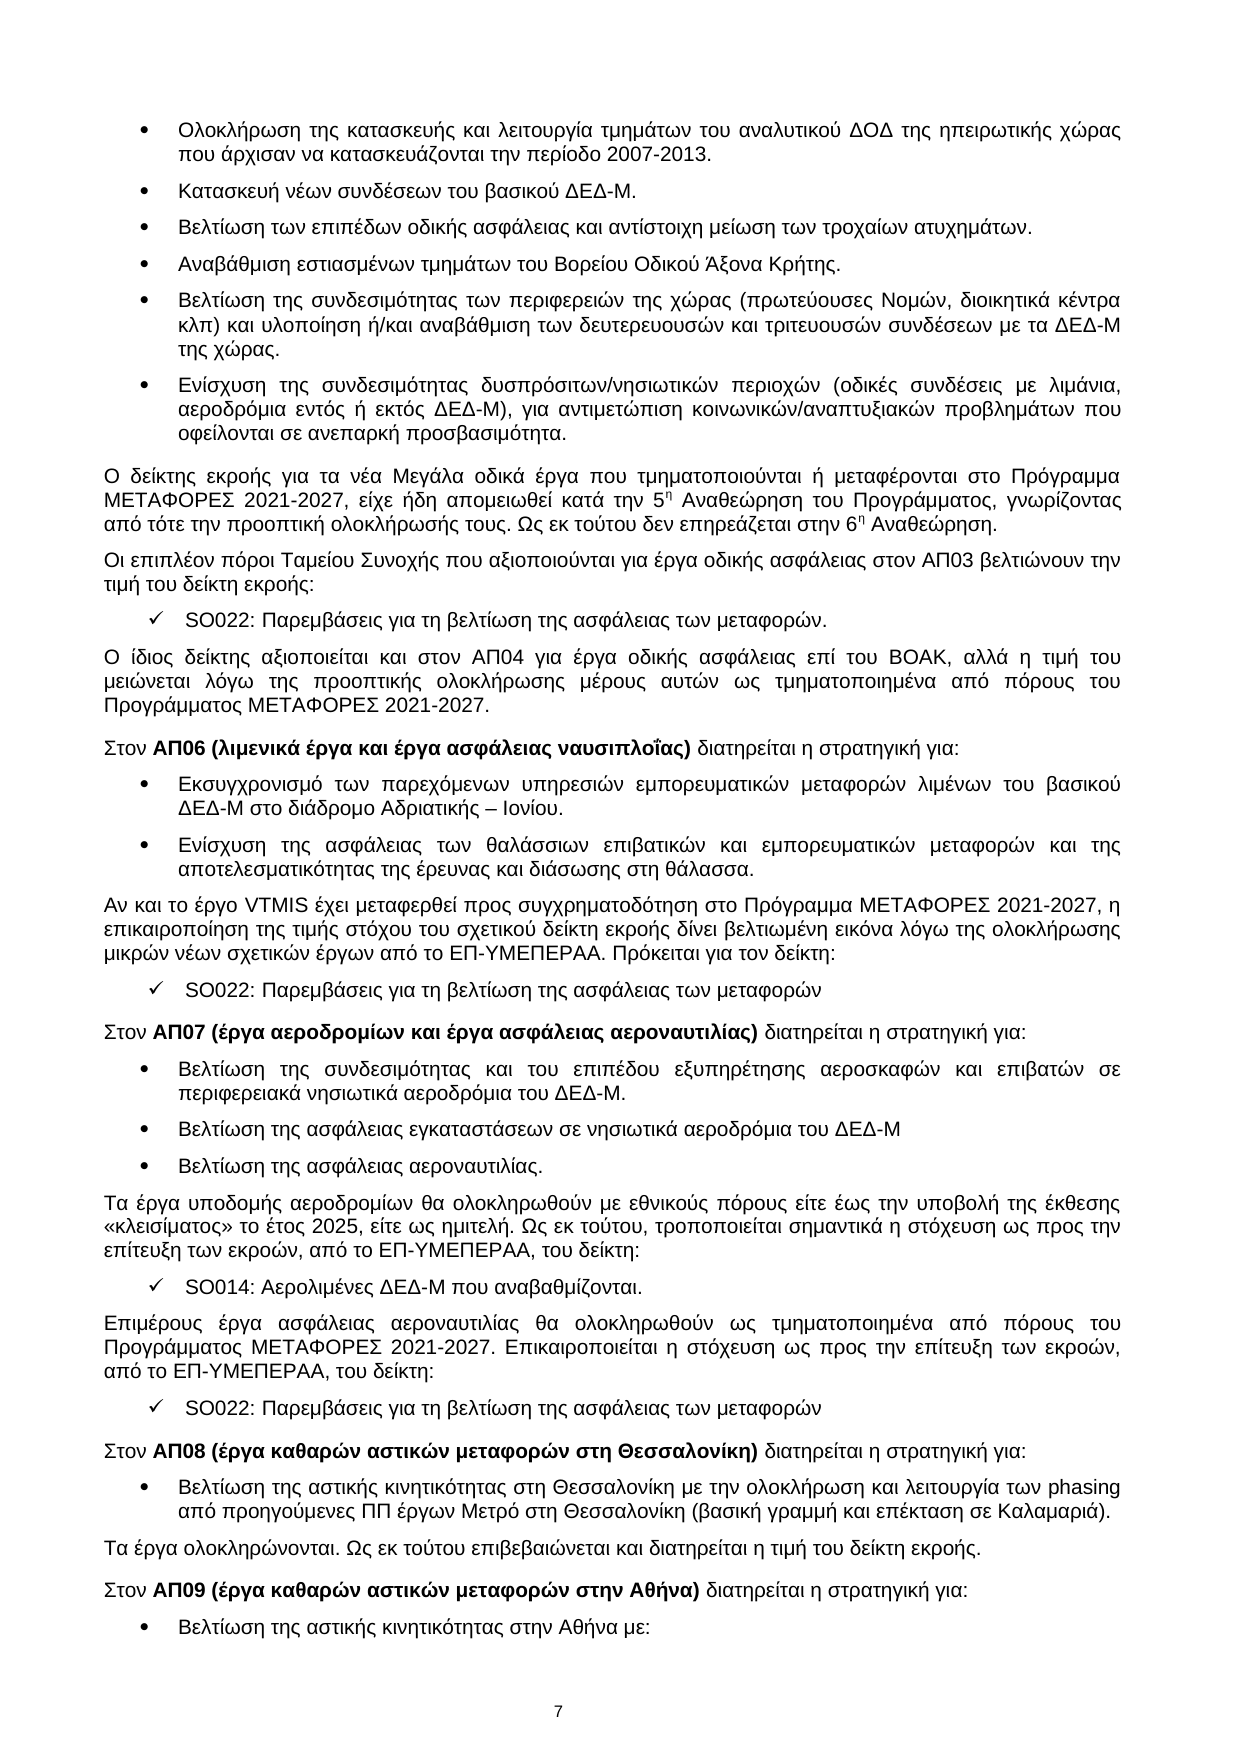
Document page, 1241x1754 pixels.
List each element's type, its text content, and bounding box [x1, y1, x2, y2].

text Ο δείκτης εκροής για τα νέα Μεγάλα οδικά έργα που τμηματοποιούνται ή μεταφέρονται στο Πρόγραμμα ΜΕΤΑΦΟΡΕΣ 2021-2027, είχε ήδη απομειωθεί κατά την 5η Αναθεώρηση του Προγράμματος, γνωρίζοντας από τότε την προοπτική ολοκλήρωσής τους. Ως εκ τούτου δεν επηρεάζεται στην 6η Αναθεώρηση. [103, 463, 1122, 535]
text Στον ΑΠ07 (έργα αεροδρομίων και έργα ασφάλειας αεροναυτιλίας) διατηρείται η στρατηγική για: [103, 1020, 1122, 1044]
text Οι επιπλέον πόροι Ταμείου Συνοχής που αξιοποιούνται για έργα οδικής ασφάλειας στον ΑΠ03 βελτιώνουν την τιμή του δείκτη εκροής: [103, 548, 1122, 596]
list Βελτίωση των επιπέδων οδικής ασφάλειας και αντίστοιχη μείωση των τροχαίων ατυχημάτων. [141, 215, 1122, 239]
text Αν και το έργο VTMIS έχει μεταφερθεί προς συγχρηματοδότηση στο Πρόγραμμα ΜΕΤΑΦΟΡΕΣ 2021-2027, η επικαιροποίηση της τιμής στόχου του σχετικού δείκτη εκροής δίνει βελτιωμένη εικόνα λόγω της ολοκλήρωσης μικρών νέων σχετικών έργων από το ΕΠ-ΥΜΕΠΕΡΑΑ. Πρόκειται για τον δείκτη: [103, 893, 1122, 965]
list Αναβάθμιση εστιασμένων τμημάτων του Βορείου Οδικού Άξονα Κρήτης. [141, 252, 1122, 276]
text Στον ΑΠ08 (έργα καθαρών αστικών μεταφορών στη Θεσσαλονίκη) διατηρείται η στρατηγική για: [103, 1438, 1122, 1462]
list SO014: Αερολιμένες ΔΕΔ-Μ που αναβαθμίζονται. [147, 1275, 1122, 1299]
list SO022: Παρεμβάσεις για τη βελτίωση της ασφάλειας των μεταφορών [147, 977, 1122, 1001]
list Εκσυγχρονισμό των παρεχόμενων υπηρεσιών εμπορευματικών μεταφορών λιμένων του βασικού ΔΕΔ-Μ στο διάδρομο Αδριατικής – Ιονίου. [141, 772, 1122, 820]
list Ολοκλήρωση της κατασκευής και λειτουργία τμημάτων του αναλυτικού ΔΟΔ της ηπειρωτικής χώρας που άρχισαν να κατασκευάζονται την περίοδο 2007-2013. [141, 118, 1122, 166]
list Βελτίωση της αστικής κινητικότητας στη Θεσσαλονίκη με την ολοκλήρωση και λειτουργία των phasing από προηγούμενες ΠΠ έργων Μετρό στη Θεσσαλονίκη (βασική γραμμή και επέκταση σε Καλαμαριά). [141, 1475, 1122, 1523]
list Βελτίωση της ασφάλειας εγκαταστάσεων σε νησιωτικά αεροδρόμια του ΔΕΔ-Μ [141, 1117, 1122, 1141]
list Ενίσχυση της ασφάλειας των θαλάσσιων επιβατικών και εμπορευματικών μεταφορών και της αποτελεσματικότητας της έρευνας και διάσωσης στη θάλασσα. [141, 832, 1122, 881]
text Στον ΑΠ09 (έργα καθαρών αστικών μεταφορών στην Αθήνα) διατηρείται η στρατηγική για: [103, 1578, 1122, 1602]
list Βελτίωση της ασφάλειας αεροναυτιλίας. [141, 1154, 1122, 1178]
text Επιμέρους έργα ασφάλειας αεροναυτιλίας θα ολοκληρωθούν ως τμηματοποιημένα από πόρους του Προγράμματος ΜΕΤΑΦΟΡΕΣ 2021-2027. Επικαιροποιείται η στόχευση ως προς την επίτευξη των εκροών, από το ΕΠ-ΥΜΕΠΕΡΑΑ, του δείκτη: [103, 1311, 1122, 1383]
list Ενίσχυση της συνδεσιμότητας δυσπρόσιτων/νησιωτικών περιοχών (οδικές συνδέσεις με λιμάνια, αεροδρόμια εντός ή εκτός ΔΕΔ-Μ), για αντιμετώπιση κοινωνικών/αναπτυξιακών προβλημάτων που οφείλονται σε ανεπαρκή προσβασιμότητα. [141, 373, 1122, 445]
list SO022: Παρεμβάσεις για τη βελτίωση της ασφάλειας των μεταφορών [147, 1396, 1122, 1420]
text Τα έργα υποδομής αεροδρομίων θα ολοκληρωθούν με εθνικούς πόρους είτε έως την υποβολή της έκθεσης «κλεισίματος» το έτος 2025, είτε ως ημιτελή. Ως εκ τούτου, τροποποιείται σημαντικά η στόχευση ως προς την επίτευξη των εκροών, από το ΕΠ-ΥΜΕΠΕΡΑΑ, του δείκτη: [103, 1190, 1122, 1262]
text Τα έργα ολοκληρώνονται. Ως εκ τούτου επιβεβαιώνεται και διατηρείται η τιμή του δείκτη εκροής. [103, 1535, 1122, 1559]
list Βελτίωση της αστικής κινητικότητας στην Αθήνα με: [141, 1614, 1122, 1639]
list SO022: Παρεμβάσεις για τη βελτίωση της ασφάλειας των μεταφορών. [147, 608, 1122, 632]
list Βελτίωση της συνδεσιμότητας και του επιπέδου εξυπηρέτησης αεροσκαφών και επιβατών σε περιφερειακά νησιωτικά αεροδρόμια του ΔΕΔ-Μ. [141, 1057, 1122, 1105]
list Βελτίωση της συνδεσιμότητας των περιφερειών της χώρας (πρωτεύουσες Νομών, διοικητικά κέντρα κλπ) και υλοποίηση ή/και αναβάθμιση των δευτερευουσών και τριτευουσών συνδέσεων με τα ΔΕΔ-Μ της χώρας. [141, 288, 1122, 360]
text Ο ίδιος δείκτης αξιοποιείται και στον ΑΠ04 για έργα οδικής ασφάλειας επί του ΒΟΑΚ, αλλά η τιμή του μειώνεται λόγω της προοπτικής ολοκλήρωσης μέρους αυτών ως τμηματοποιημένα από πόρους του Προγράμματος ΜΕΤΑΦΟΡΕΣ 2021-2027. [103, 645, 1122, 717]
list Κατασκευή νέων συνδέσεων του βασικού ΔΕΔ-Μ. [141, 179, 1122, 203]
text Στον ΑΠ06 (λιμενικά έργα και έργα ασφάλειας ναυσιπλοΐας) διατηρείται η στρατηγική για: [103, 736, 1122, 759]
